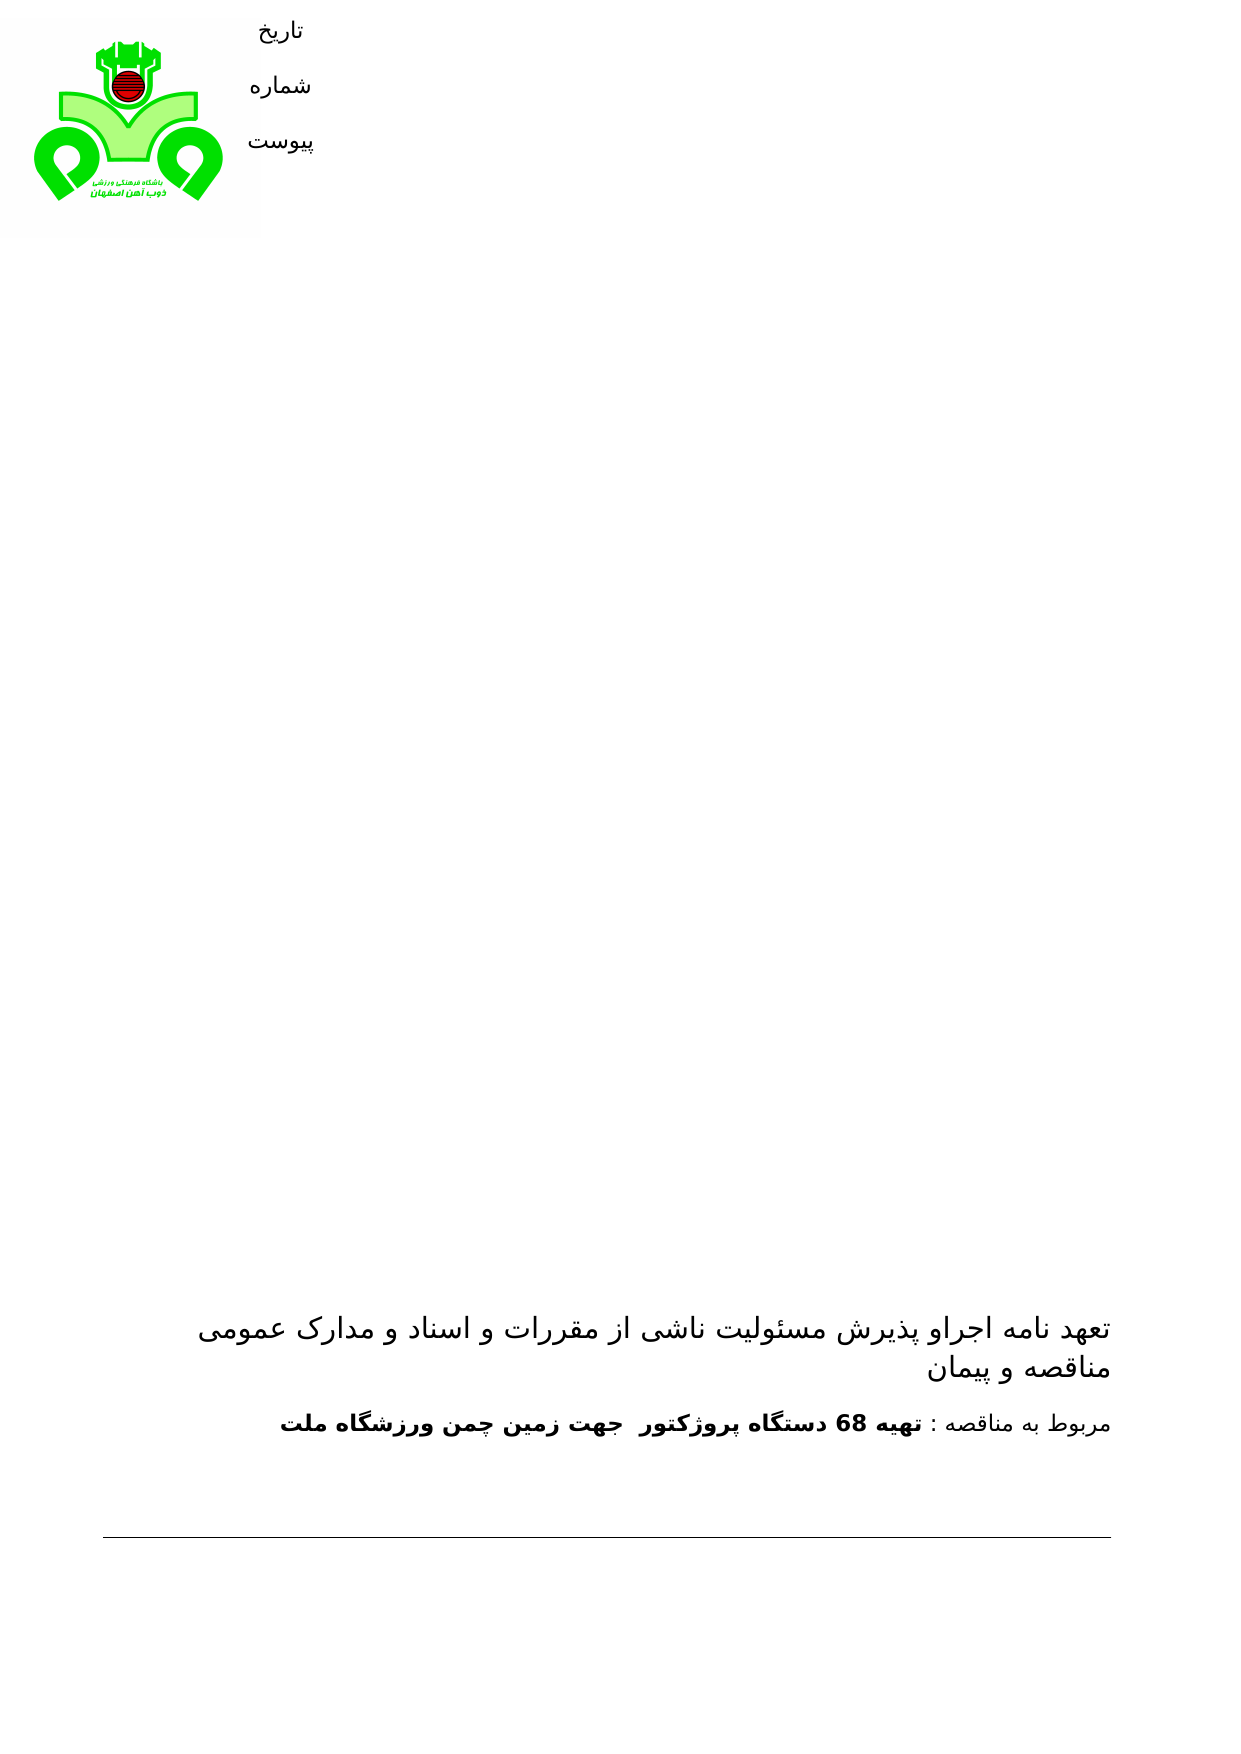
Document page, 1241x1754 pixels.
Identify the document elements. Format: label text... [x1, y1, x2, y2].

text مربوط به مناقصه : تهیه 68 دستگاه پروژکتور جهت زمین چمن ورزشگاه ملت [103, 1410, 1111, 1437]
text تعهد نامه اجراو پذیرش مسئولیت ناشی از مقررات و اسناد و مدارک عمومی مناقصه و پیمان [103, 1312, 1111, 1384]
picture [0, 18, 261, 238]
